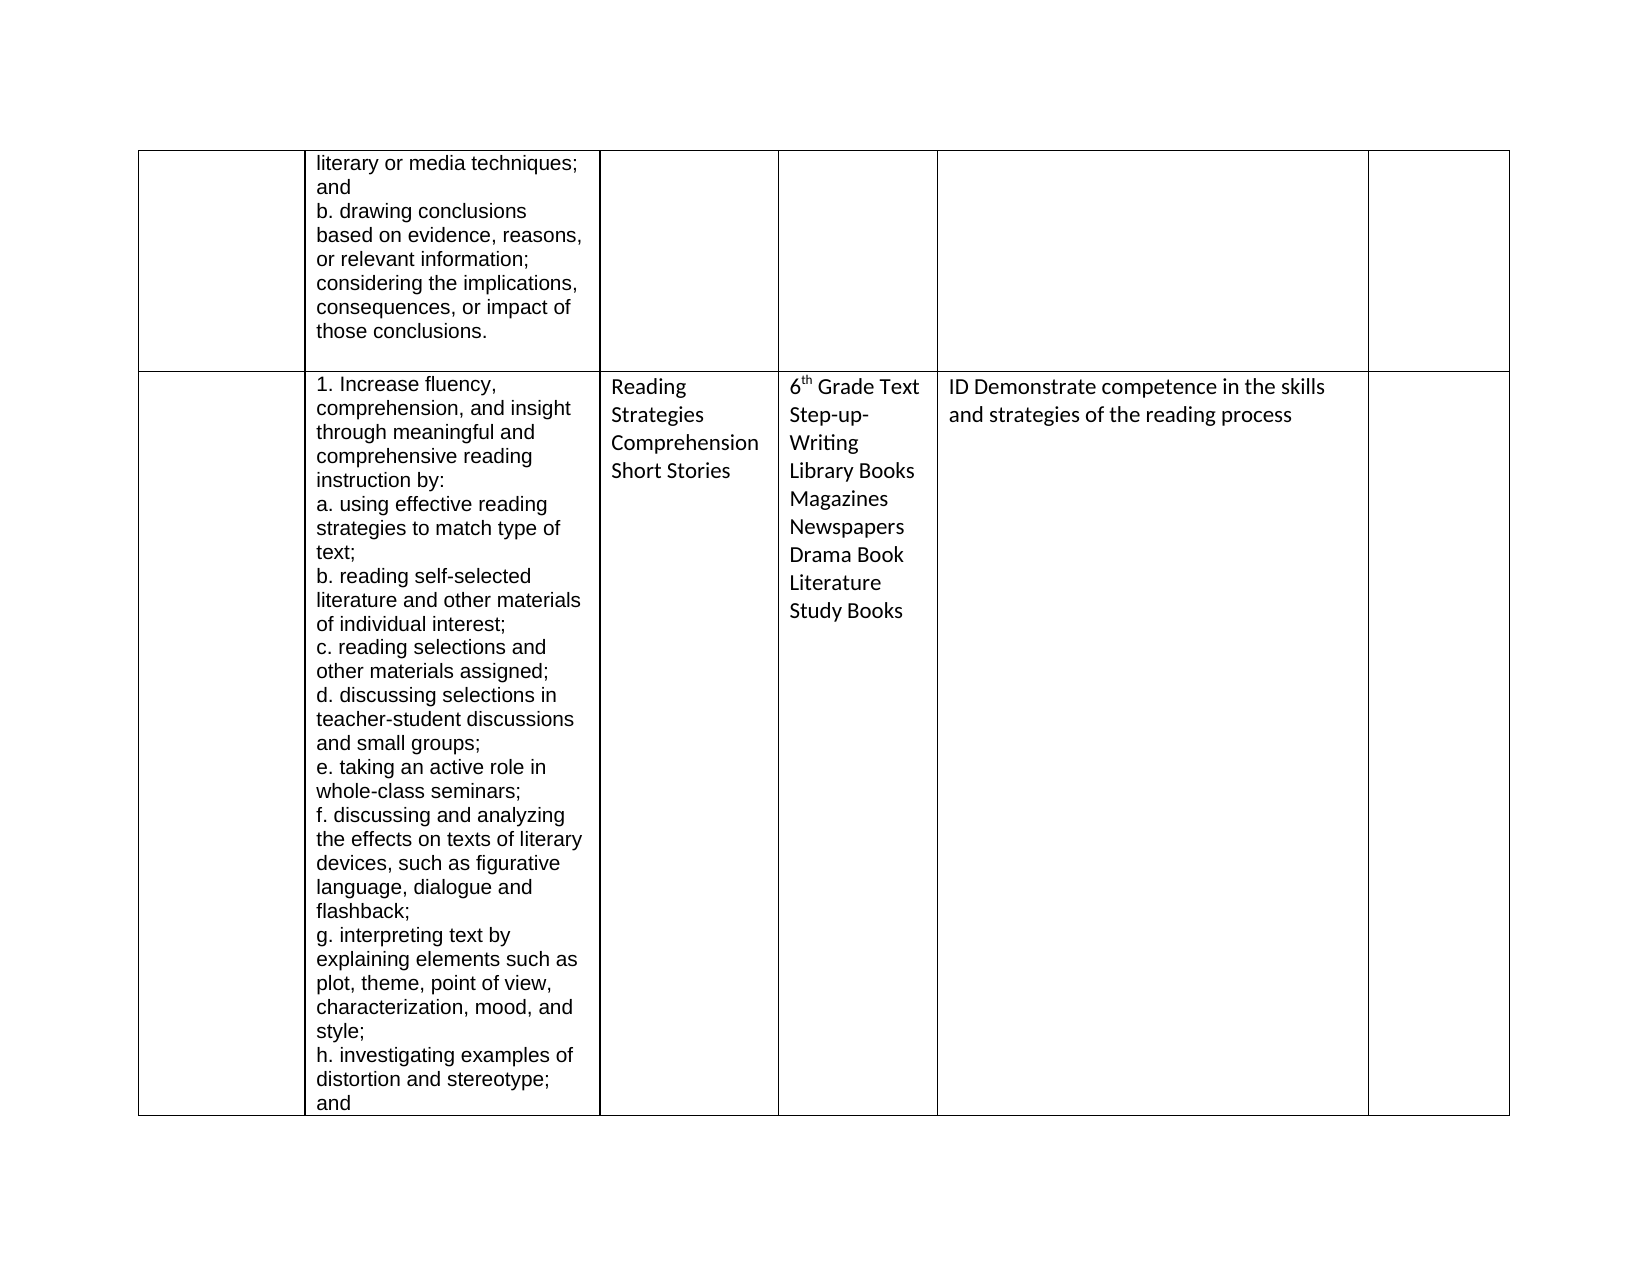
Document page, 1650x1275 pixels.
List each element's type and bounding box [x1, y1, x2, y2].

table_cell [306, 372, 599, 1114]
table_cell [601, 151, 778, 371]
table_cell [1369, 151, 1509, 371]
table_cell [779, 372, 937, 1114]
table_cell [306, 151, 599, 371]
table_cell [1369, 372, 1509, 1114]
table_cell [601, 372, 778, 1114]
table_cell [938, 372, 1368, 1114]
table_cell [139, 151, 304, 371]
table_cell [139, 372, 304, 1114]
table_cell [938, 151, 1368, 371]
table_cell [779, 151, 937, 371]
